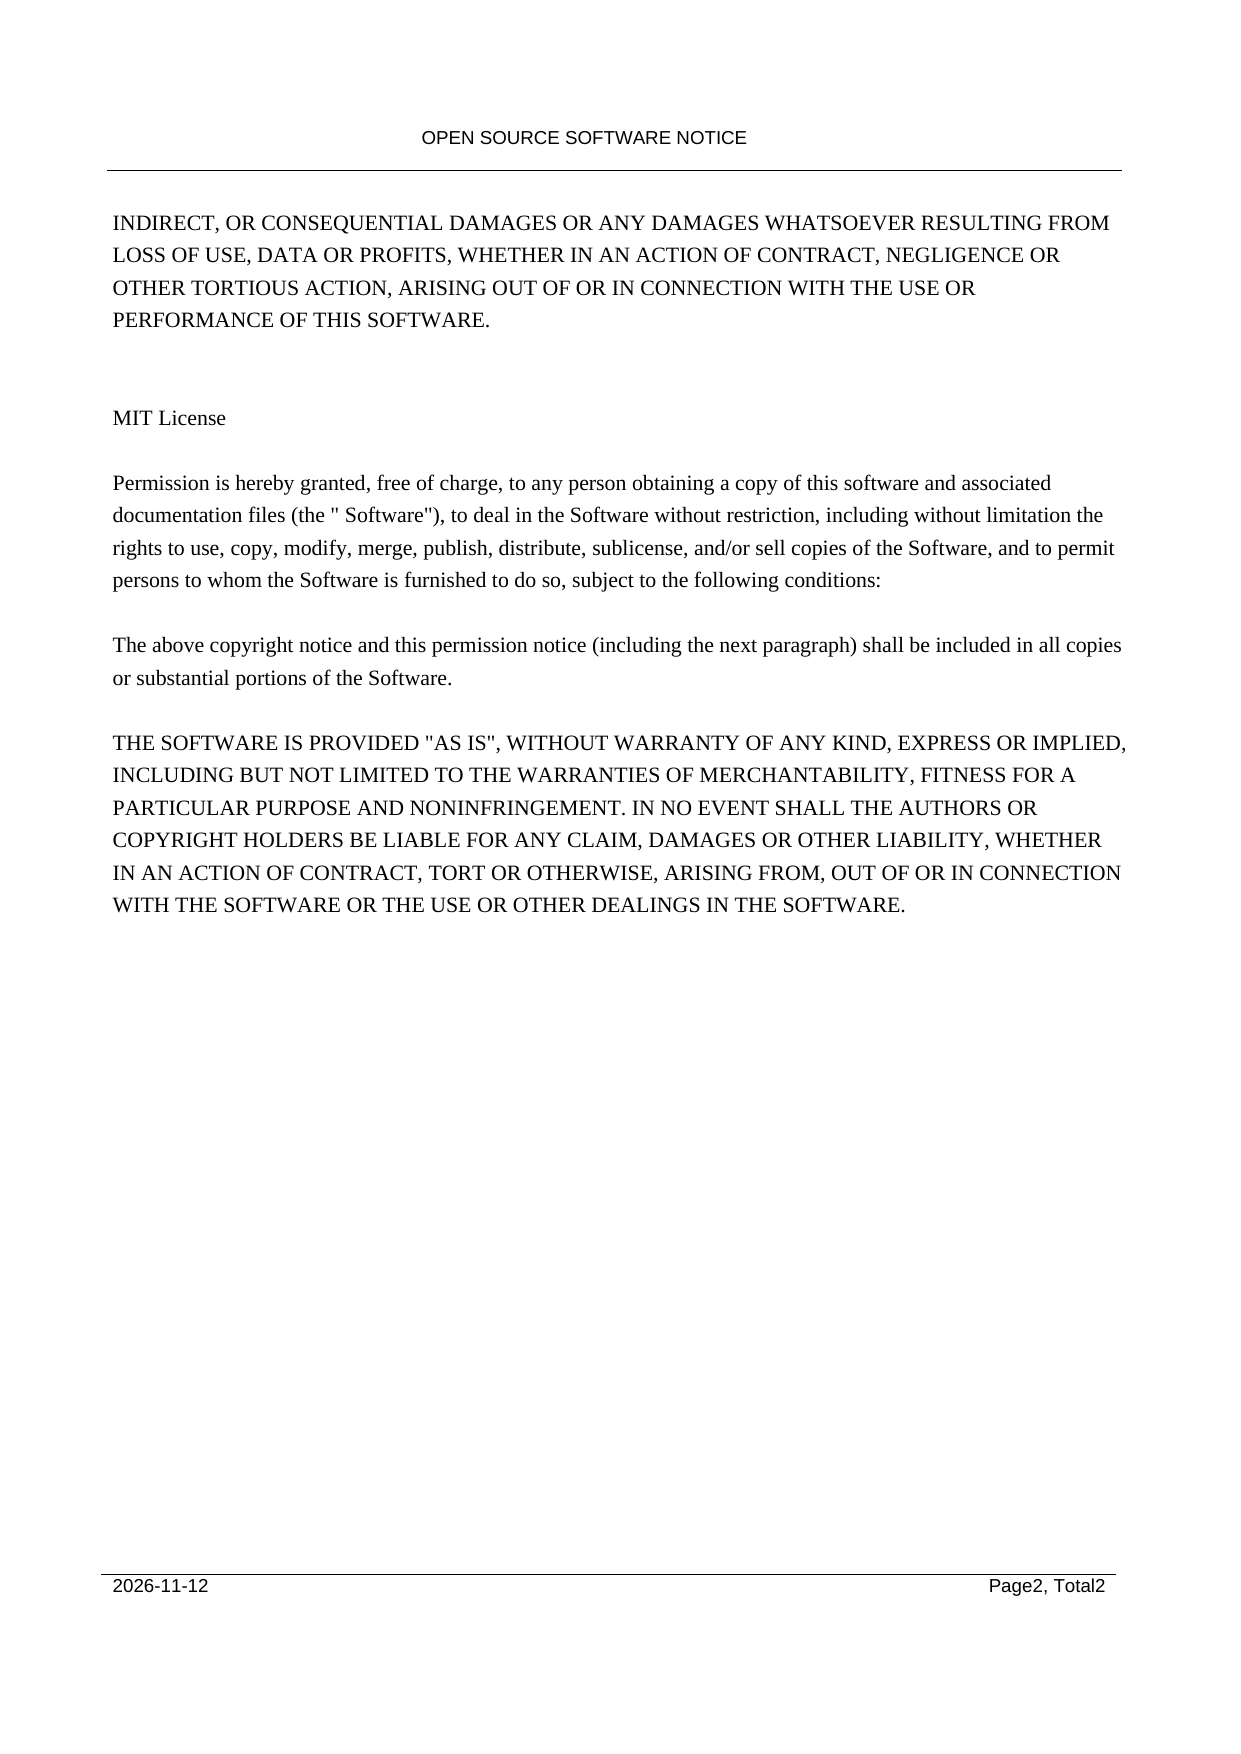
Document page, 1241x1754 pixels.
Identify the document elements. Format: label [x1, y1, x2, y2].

text [112, 206, 1128, 921]
